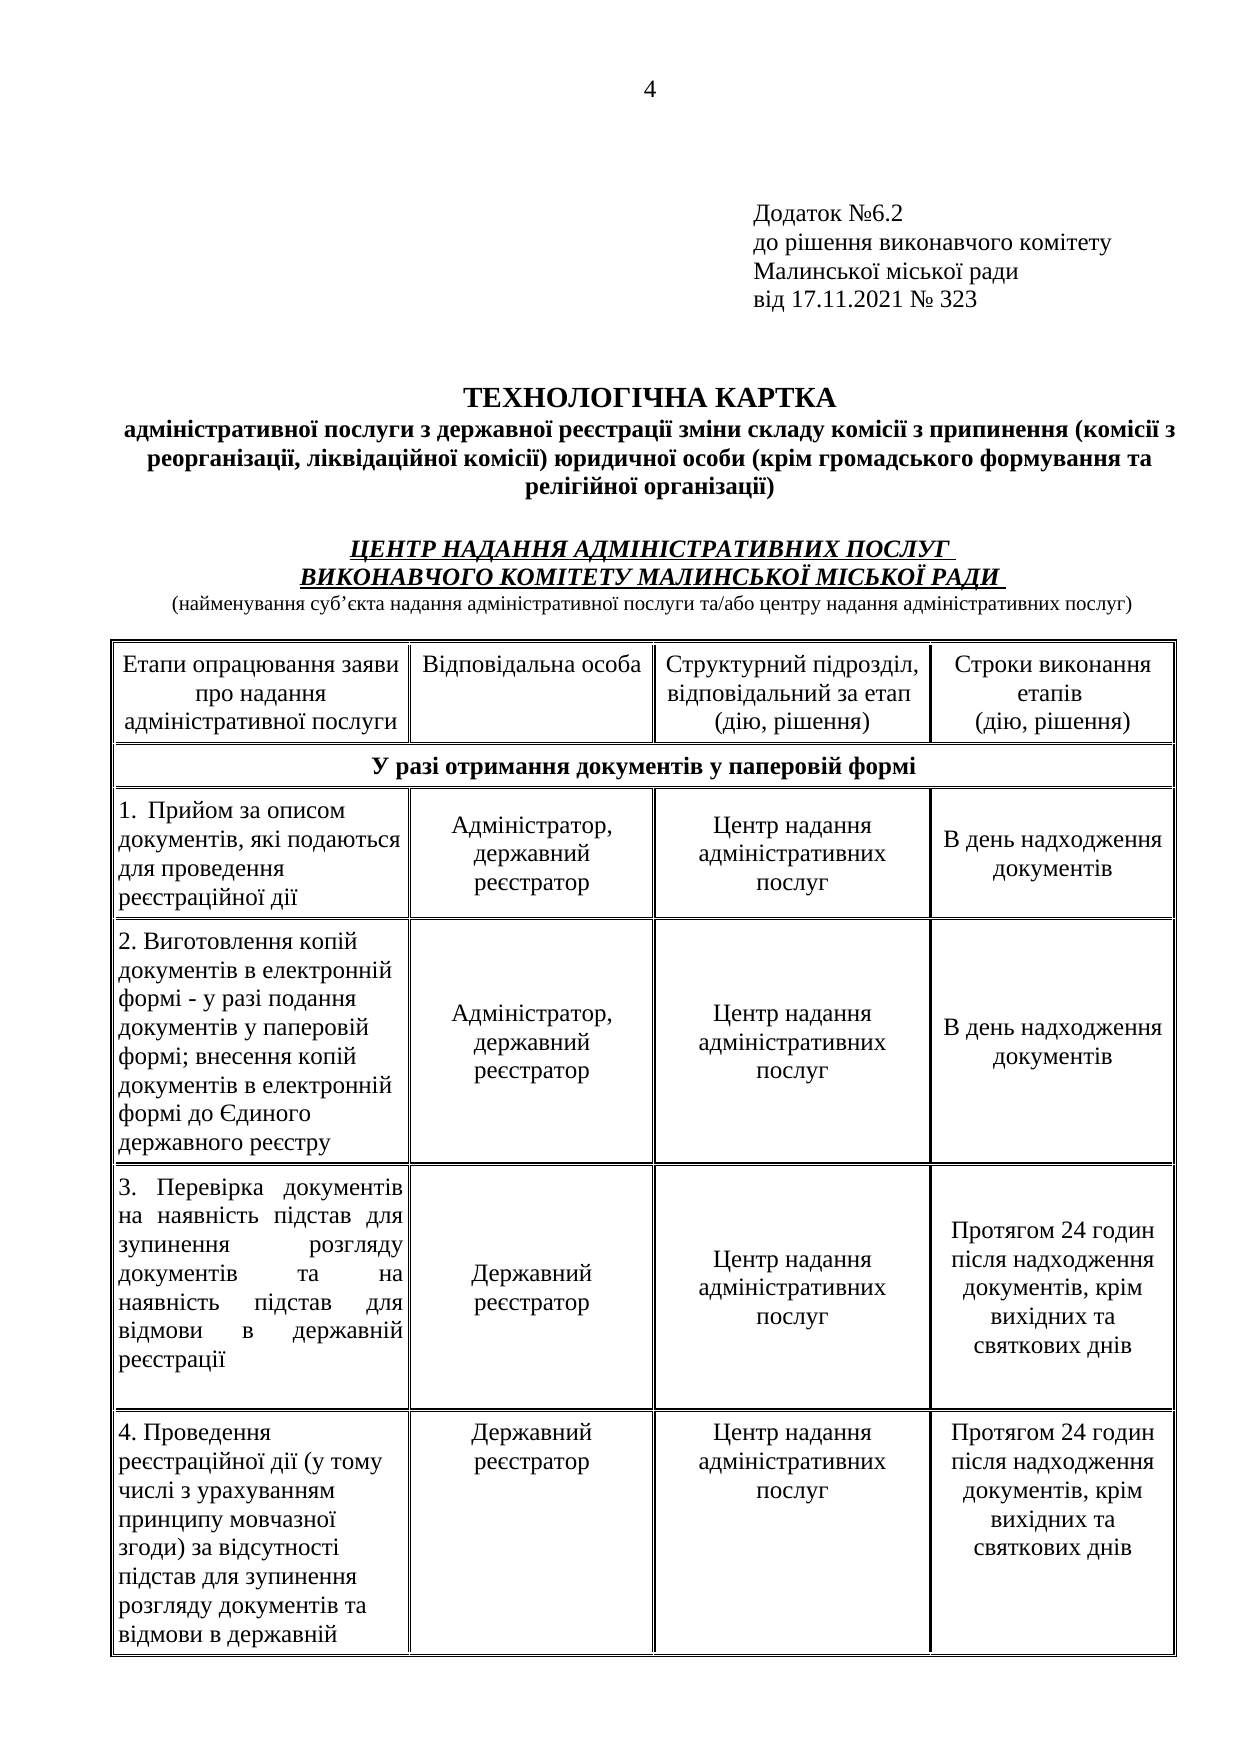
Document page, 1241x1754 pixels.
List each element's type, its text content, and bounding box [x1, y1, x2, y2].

table_header Відповідальна особа [410, 641, 654, 741]
text адміністративної послуги з державної реєстрації зміни складу комісії з припинення (комісії з реорганізації, ліквідаційної комісії) юридичної особи (крім громадського формування та релігійної організації) [118, 414, 1181, 500]
text ВИКОНАВЧОГО КОМІТЕТУ МАЛИНСЬКОЇ МІСЬКОЇ РАДИ [118, 562, 1181, 591]
table_cell У разі отримання документів у паперовій формі [114, 741, 1174, 786]
table_cell Адміністратор, державний реєстратор [411, 789, 652, 917]
table_cell Центр надання адміністративних послуг [656, 920, 929, 1162]
table_cell Центр надання адміністративних послуг [656, 789, 929, 917]
table_header Строки виконання етапів (дію, рішення) [930, 643, 1173, 741]
text ЦЕНТР НАДАННЯ АДМІНІСТРАТИВНИХ ПОСЛУГ [118, 534, 1181, 562]
table_header Структурний підрозділ, відповідальний за етап (дію, рішення) [654, 643, 930, 741]
table_cell В день надходження документів [930, 786, 1175, 917]
table_cell Центр надання адміністративних послуг [656, 1166, 929, 1408]
table_cell Адміністратор, державний реєстратор [411, 920, 652, 1162]
table_cell 3. Перевірка документів на наявність підстав для зупинення розгляду документів та на наявність підстав для відмови в державній реєстрації [114, 1162, 408, 1408]
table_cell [930, 1408, 1174, 1654]
table_cell Протягом 24 годин після надходження документів, крім вихідних та святкових днів [932, 1162, 1174, 1408]
table_cell Державний реєстратор [411, 1166, 652, 1408]
table_cell 2. Виготовлення копій документів в електронній формі - у разі подання документів у паперовій формі; внесення копій документів в електронній формі до Єдиного державного реєстру [112, 917, 409, 1162]
table_cell Прийом за описом документів, які подаються для проведення реєстраційної дії [112, 786, 409, 917]
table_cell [654, 1412, 930, 1654]
text ТЕХНОЛОГІЧНА КАРТКА [118, 380, 1181, 414]
table_header Етапи опрацювання заяви про надання адміністративної послуги [114, 643, 409, 741]
text (найменування суб’єкта надання адміністративної послуги та/або центру надання адміністративних послуг) [118, 591, 1181, 615]
table_cell В день надходження документів [930, 917, 1175, 1162]
text до рішення виконавчого комітету Малинської міської ради [753, 227, 1181, 284]
text Додаток №6.2 [753, 198, 1181, 227]
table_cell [114, 1408, 409, 1654]
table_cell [410, 1408, 654, 1654]
text від 17.11.2021 № 323 [753, 284, 1181, 313]
